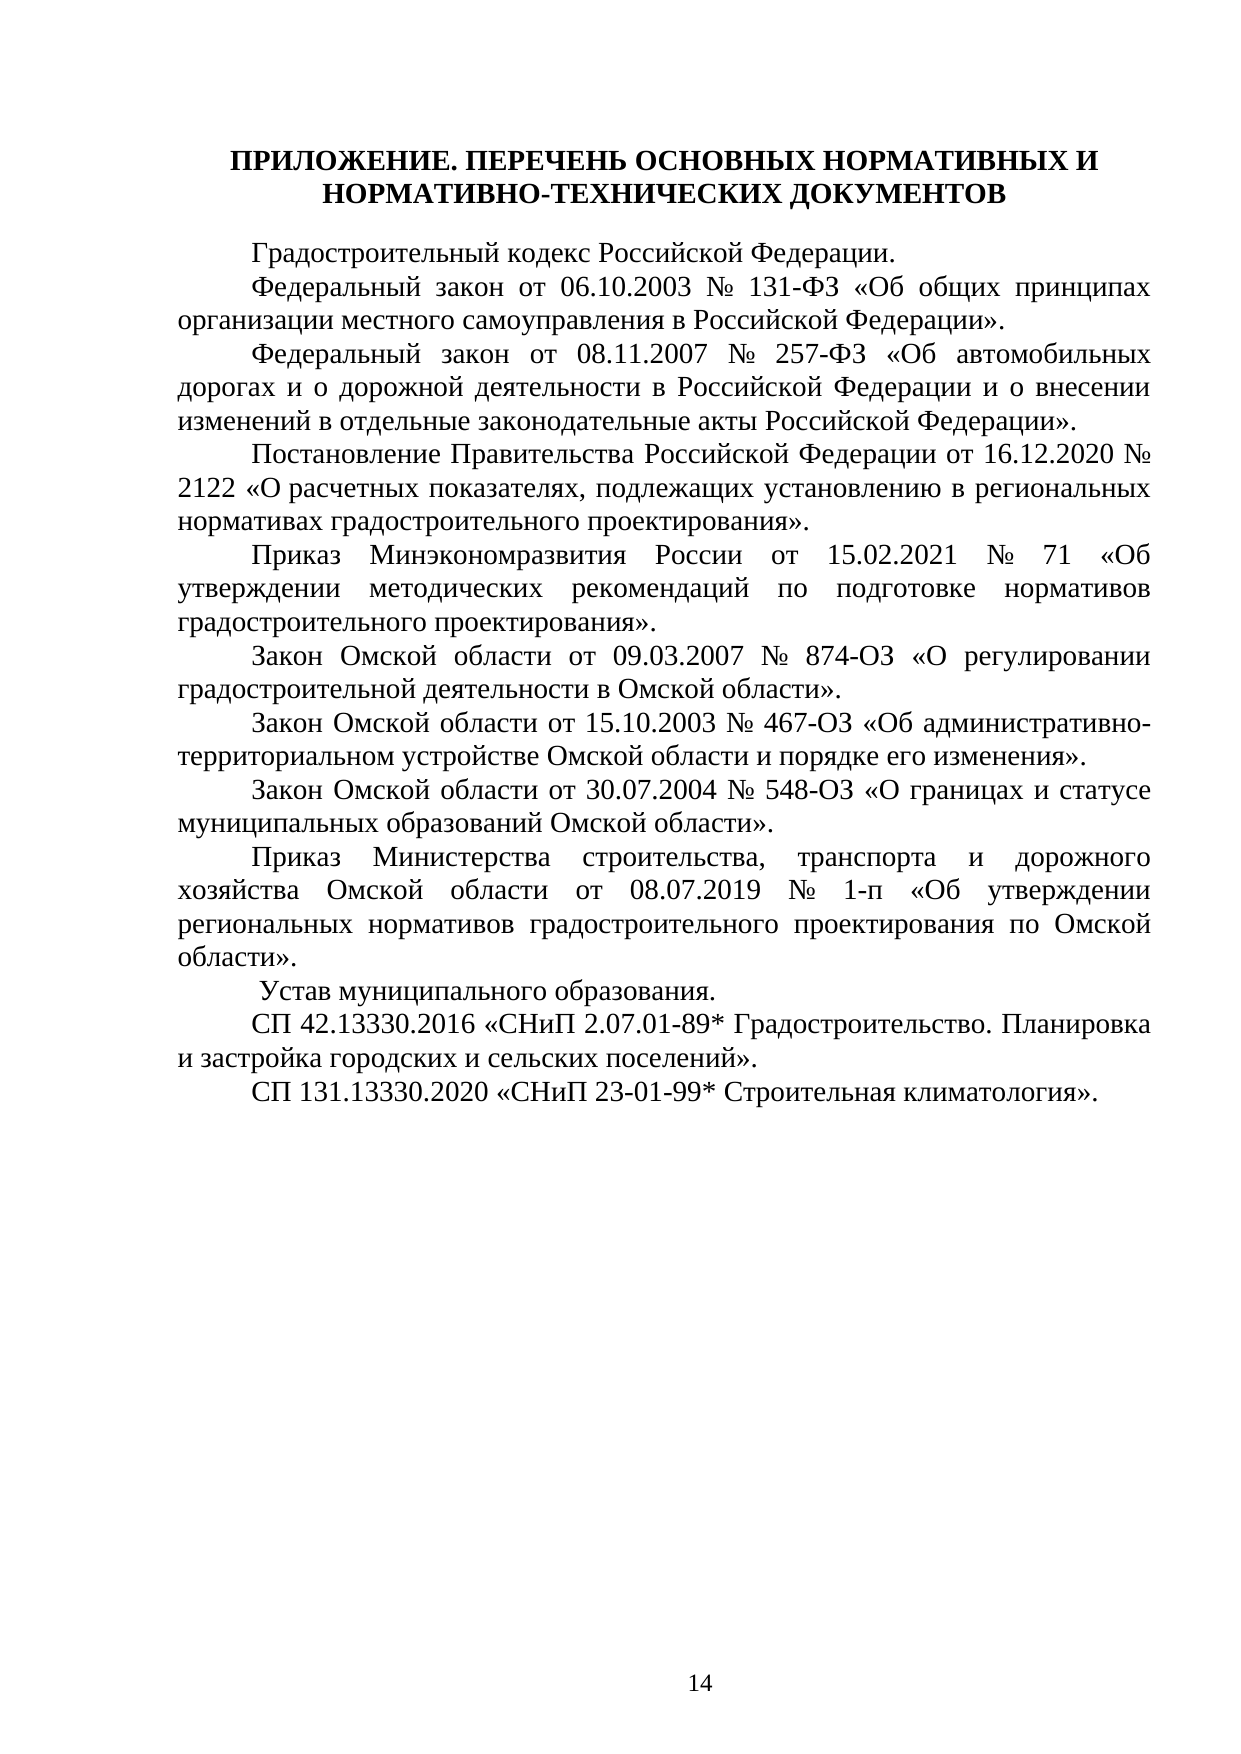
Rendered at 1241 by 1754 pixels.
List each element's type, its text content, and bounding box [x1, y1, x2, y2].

text СП 131.13330.2020 «СНиП 23-01-99* Строительная климатология». [177, 1074, 1152, 1107]
text Устав муниципального образования. [177, 973, 1152, 1007]
text Приказ Минэкономразвития России от 15.02.2021 № 71 «Об утверждении методических рекомендаций по подготовке нормативов градостроительного проектирования». [177, 537, 1152, 638]
text Федеральный закон от 06.10.2003 № 131-ФЗ «Об общих принципах организации местного самоуправления в Российской Федерации». [177, 269, 1152, 336]
text Закон Омской области от 30.07.2004 № 548-ОЗ «О границах и статусе муниципальных образований Омской области». [177, 772, 1152, 839]
text Закон Омской области от 09.03.2007 № 874-ОЗ «О регулировании градостроительной деятельности в Омской области». [177, 638, 1152, 705]
text Градостроительный кодекс Российской Федерации. [177, 235, 1152, 269]
text СП 42.13330.2016 «СНиП 2.07.01-89* Градостроительство. Планировка и застройка городских и сельских поселений». [177, 1007, 1152, 1074]
text Приказ Министерства строительства, транспорта и дорожного хозяйства Омской области от 08.07.2019 № 1-п «Об утверждении региональных нормативов градостроительного проектирования по Омской области». [177, 839, 1152, 973]
text Закон Омской области от 15.10.2003 № 467-ОЗ «Об административно-территориальном устройстве Омской области и порядке его изменения». [177, 705, 1152, 772]
text Постановление Правительства Российской Федерации от 16.12.2020 № 2122 «О расчетных показателях, подлежащих установлению в региональных нормативах градостроительного проектирования». [177, 436, 1152, 537]
text ПРИЛОЖЕНИЕ. перечень ОСНОВНЫХ нормативных и нормативно-технических документов [177, 143, 1152, 210]
text Федеральный закон от 08.11.2007 № 257-ФЗ «Об автомобильных дорогах и о дорожной деятельности в Российской Федерации и о внесении изменений в отдельные законодательные акты Российской Федерации». [177, 336, 1152, 436]
